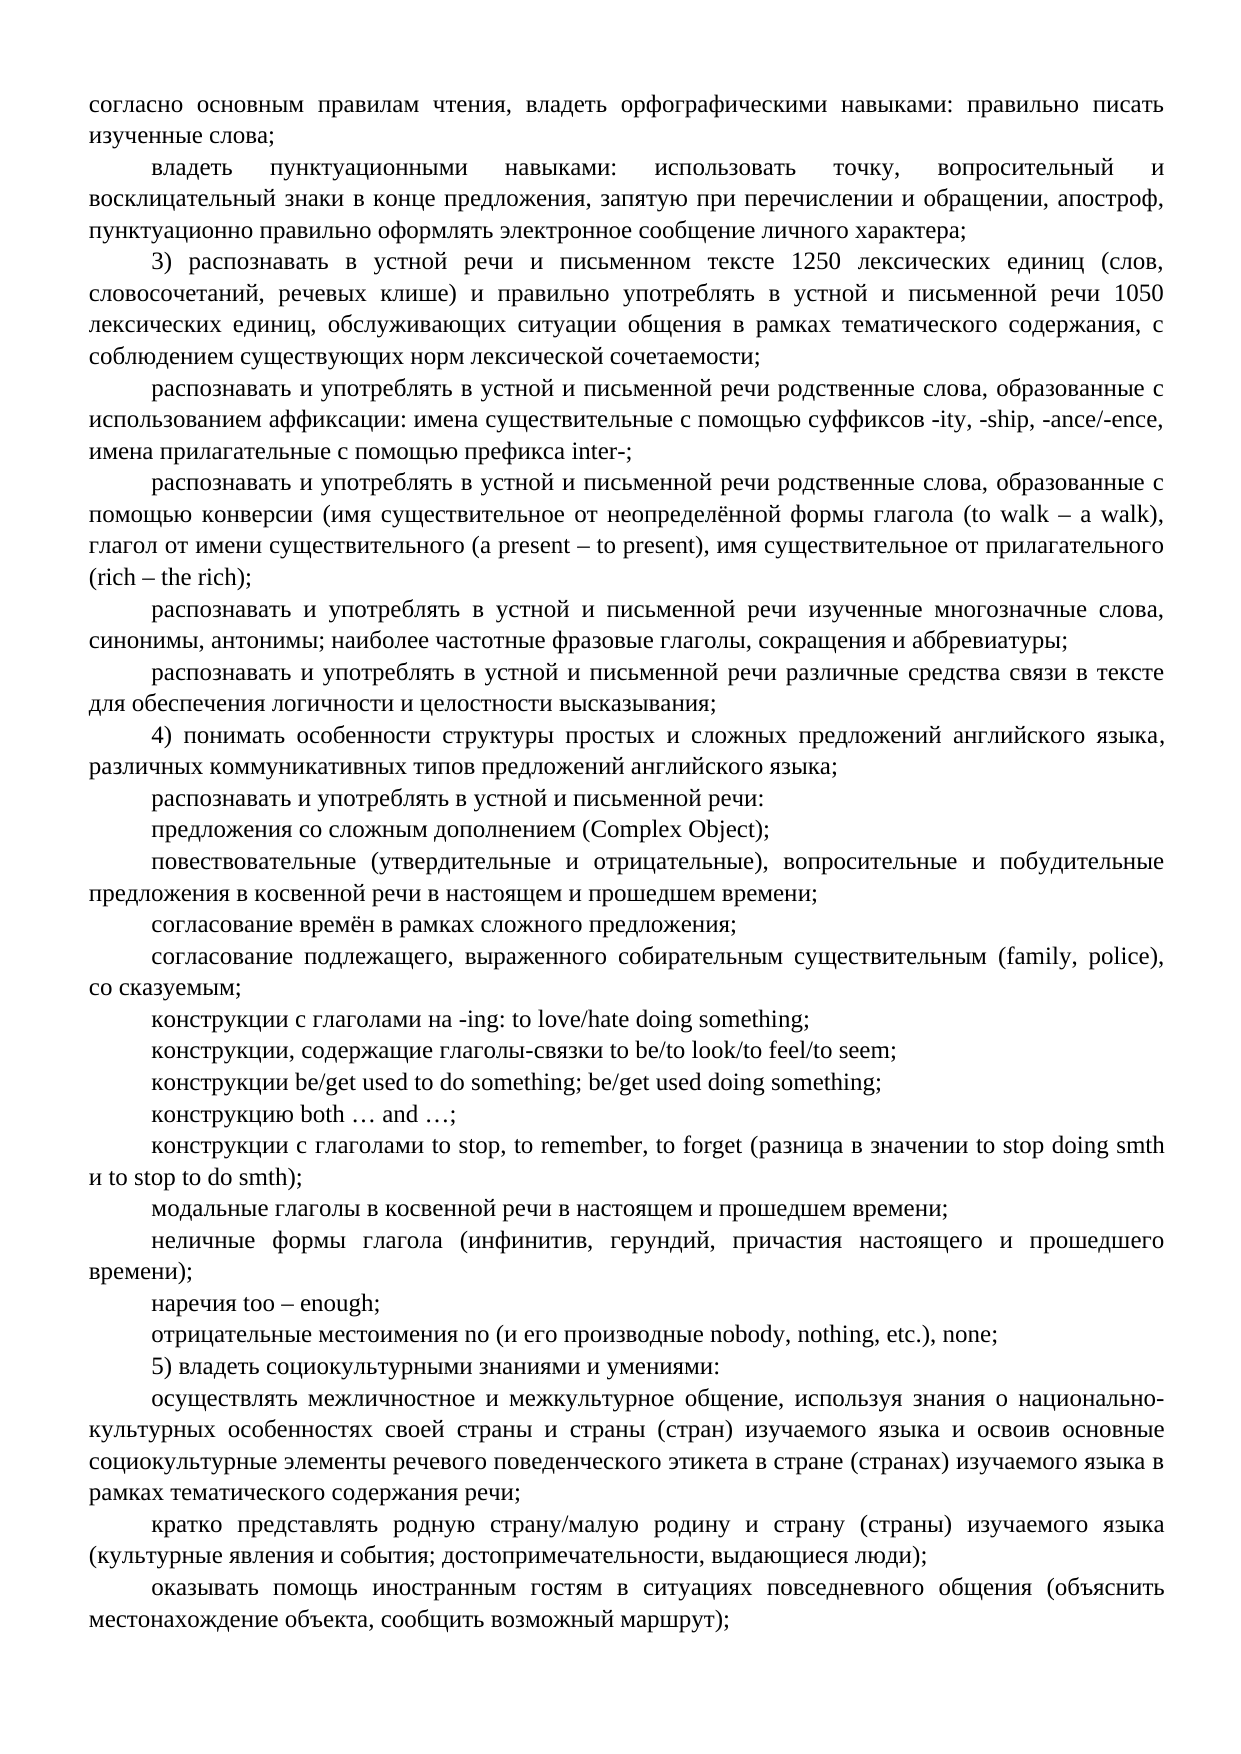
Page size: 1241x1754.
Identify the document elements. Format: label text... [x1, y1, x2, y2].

text кратко представлять родную страну/малую родину и страну (страны) изучаемого языка (культурные явления и события; достопримечательности, выдающиеся люди); [89, 1509, 1165, 1569]
text 5) владеть социокультурными знаниями и умениями: [89, 1351, 1165, 1380]
text распознавать и употреблять в устной и письменной речи различные средства связи в тексте для обеспечения логичности и целостности высказывания; [89, 657, 1165, 717]
text осуществлять межличностное и межкультурное общение, используя знания о национально-культурных особенностях своей страны и страны (стран) изучаемого языка и освоив основные социокультурные элементы речевого поведенческого этикета в стране (странах) изучаемого языка в рамках тематического содержания речи; [89, 1383, 1165, 1506]
text 3) распознавать в устной речи и письменном тексте 1250 лексических единиц (слов, словосочетаний, речевых клише) и правильно употреблять в устной и письменной речи 1050 лексических единиц, обслуживающих ситуации общения в рамках тематического содержания, с соблюдением существующих норм лексической сочетаемости; [89, 246, 1165, 370]
text отрицательные местоимения no (и его производные nobody, nothing, etc.), none; [89, 1319, 1165, 1348]
text распознавать и употреблять в устной и письменной речи изученные многозначные слова, синонимы, антонимы; наиболее частотные фразовые глаголы, сокращения и аббревиатуры; [89, 594, 1165, 654]
text распознавать и употреблять в устной и письменной речи: [89, 783, 1165, 812]
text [89, 89, 1165, 149]
text оказывать помощь иностранным гостям в ситуациях повседневного общения (объяснить местонахождение объекта, сообщить возможный маршрут); [89, 1572, 1165, 1632]
text конструкции, содержащие глаголы-связки to be/to look/to feel/to seem; [89, 1036, 1165, 1064]
text владеть пунктуационными навыками: использовать точку, вопросительный и восклицательный знаки в конце предложения, запятую при перечислении и обращении, апостроф, пунктуационно правильно оформлять электронное сообщение личного характера; [89, 152, 1165, 244]
text повествовательные (утвердительные и отрицательные), вопросительные и побудительные предложения в косвенной речи в настоящем и прошедшем времени; [89, 846, 1165, 906]
text конструкции с глаголами на -ing: to love/hate doing something; [89, 1004, 1165, 1033]
text модальные глаголы в косвенной речи в настоящем и прошедшем времени; [89, 1193, 1165, 1222]
text распознавать и употреблять в устной и письменной речи родственные слова, образованные с помощью конверсии (имя существительное от неопределённой формы глагола (to walk – a walk), глагол от имени существительного (a present – to present), имя существительное от прилагательного (rich – the rich); [89, 467, 1165, 591]
text неличные формы глагола (инфинитив, герундий, причастия настоящего и прошедшего времени); [89, 1225, 1165, 1285]
text согласование времён в рамках сложного предложения; [89, 909, 1165, 938]
text конструкции c глаголами to stop, to remember, to forget (разница в значении to stop doing smth и to stop to do smth); [89, 1130, 1165, 1191]
text распознавать и употреблять в устной и письменной речи родственные слова, образованные с использованием аффиксации: имена существительные с помощью суффиксов -ity, -ship, -ance/-ence, имена прилагательные с помощью префикса inter-; [89, 373, 1165, 464]
text предложения со сложным дополнением (Complex Object); [89, 814, 1165, 843]
text согласование подлежащего, выраженного собирательным существительным (family, police), со сказуемым; [89, 941, 1165, 1001]
text наречия too – enough; [89, 1288, 1165, 1317]
text конструкции be/get used to do something; be/get used doing something; [89, 1067, 1165, 1096]
text конструкцию both … and …; [89, 1099, 1165, 1127]
text 4) понимать особенности структуры простых и сложных предложений английского языка, различных коммуникативных типов предложений английского языка; [89, 720, 1165, 780]
